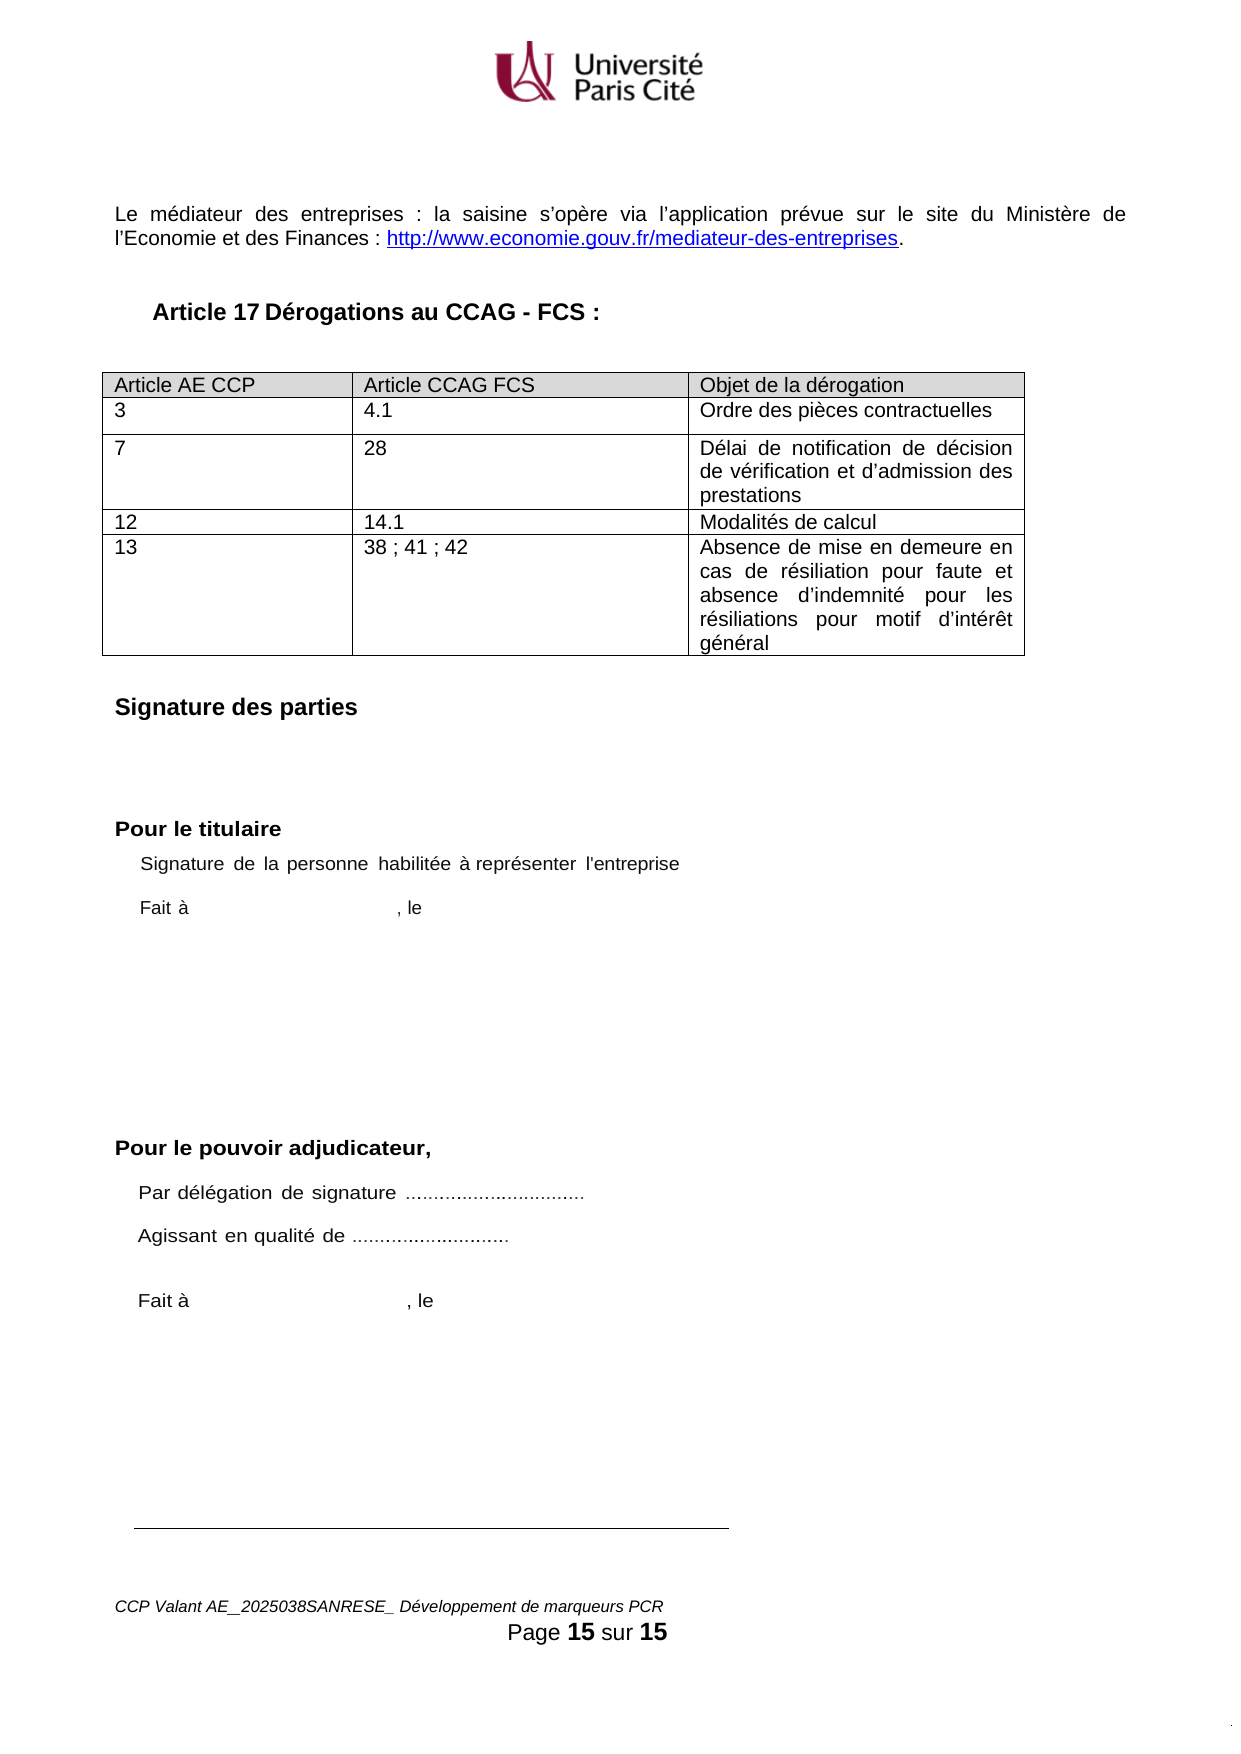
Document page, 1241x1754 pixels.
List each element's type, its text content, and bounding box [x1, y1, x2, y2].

text Agissant en qualité de ............................ [138, 1225, 1128, 1247]
table_cell 13 [103, 535, 352, 655]
table_cell 3 [103, 398, 352, 434]
table_header Article CCAG FCS [353, 373, 688, 397]
table_cell 28 [353, 435, 688, 509]
table_cell 14.1 [353, 510, 688, 534]
table_header Article AE CCP [103, 373, 352, 397]
subtitle Dérogations au CCAG - FCS : [152, 298, 1128, 326]
text Fait à , le [138, 1290, 1128, 1311]
text Fait à , le [139, 897, 1128, 919]
table_cell Modalités de calcul [689, 510, 1024, 534]
text Le médiateur des entreprises : la saisine s’opère via l’application prévue sur le site du Ministère de l’Economie et des Finances : http://www.economie.gouv.fr/mediateur-des-entreprises. [114, 202, 1128, 250]
table_cell Absence de mise en demeure en cas de résiliation pour faute et absence d’indemnité pour les résiliations pour motif d’intérêt général [689, 535, 1024, 655]
text Signature de la personne habilitée à représenter l'entreprise [140, 853, 1128, 874]
table_header Objet de la dérogation [689, 373, 1024, 397]
subtitle Signature des parties [114, 693, 1128, 721]
table_cell 7 [103, 435, 352, 509]
text Pour le titulaire [114, 817, 1128, 841]
text Par délégation de signature ................................ [138, 1182, 1128, 1203]
table_cell 4.1 [353, 398, 688, 434]
table_cell Ordre des pièces contractuelles [689, 398, 1024, 434]
table_cell 12 [103, 510, 352, 534]
table_cell Délai de notification de décision de vérification et d’admission des prestations [689, 435, 1024, 509]
text Pour le pouvoir adjudicateur, [114, 1136, 1128, 1159]
picture [494, 41, 703, 102]
table_cell 38 ; 41 ; 42 [353, 535, 688, 655]
